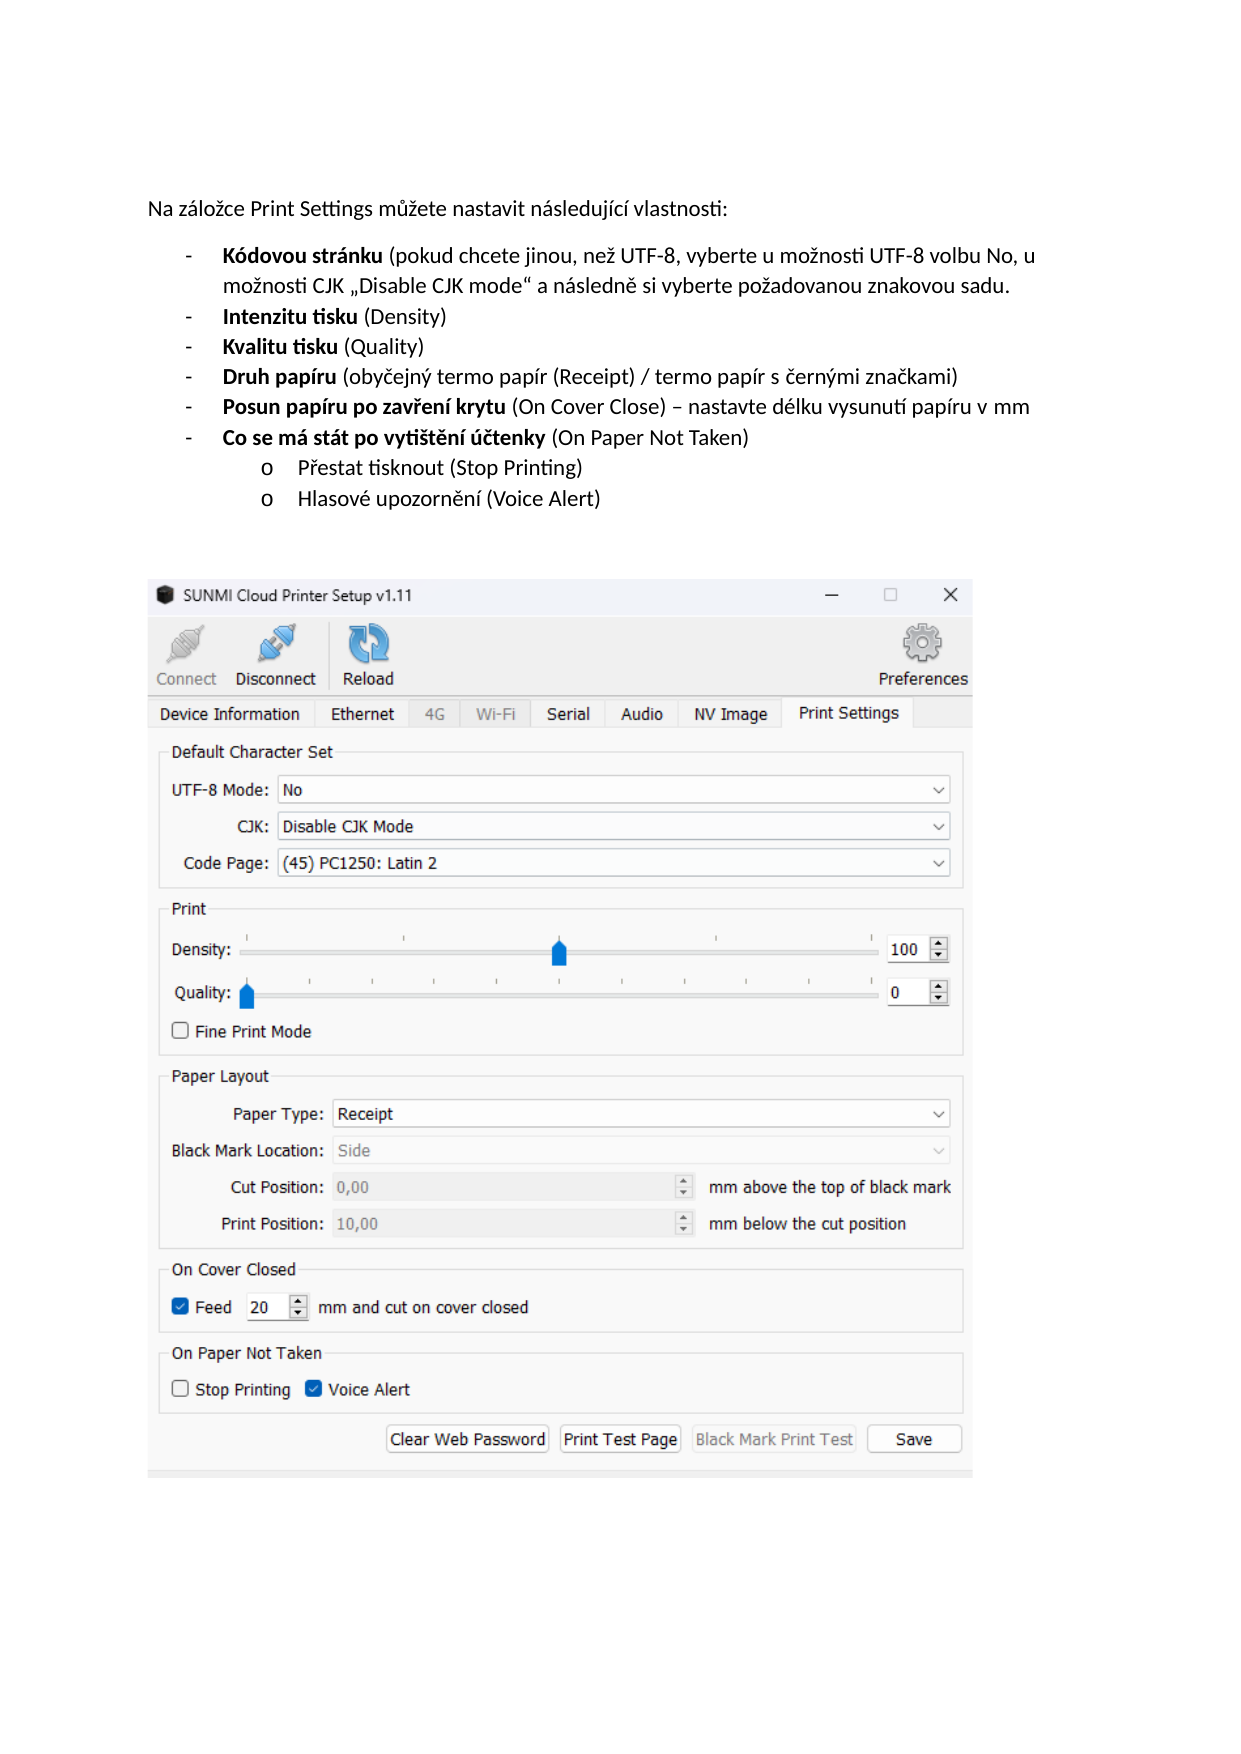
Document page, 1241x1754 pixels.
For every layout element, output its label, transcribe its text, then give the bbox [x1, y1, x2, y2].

list Druh papíru (obyčejný termo papír (Receipt) / termo papír s černými značkami) [185, 362, 1093, 390]
list Přestat tisknout (Stop Printing) [260, 453, 1093, 482]
list Intenzitu tisku (Density) [185, 302, 1093, 330]
list Posun papíru po zavření krytu (On Cover Close) – nastavte délku vysunutí papíru v mm [185, 392, 1093, 420]
picture [147, 579, 973, 1478]
list Co se má stát po vytištění účtenky (On Paper Not Taken) [185, 423, 1093, 451]
text Na záložce Print Settings můžete nastavit následující vlastnosti: [148, 194, 1093, 222]
list Hlasové upozornění (Voice Alert) [260, 484, 1093, 513]
list Kódovou stránku (pokud chcete jinou, než UTF-8, vyberte u možnosti UTF-8 volbu No, u možnosti CJK „Disable CJK mode“ a následně si vyberte požadovanou znakovou sadu. [185, 241, 1093, 299]
list Kvalitu tisku (Quality) [185, 332, 1093, 360]
